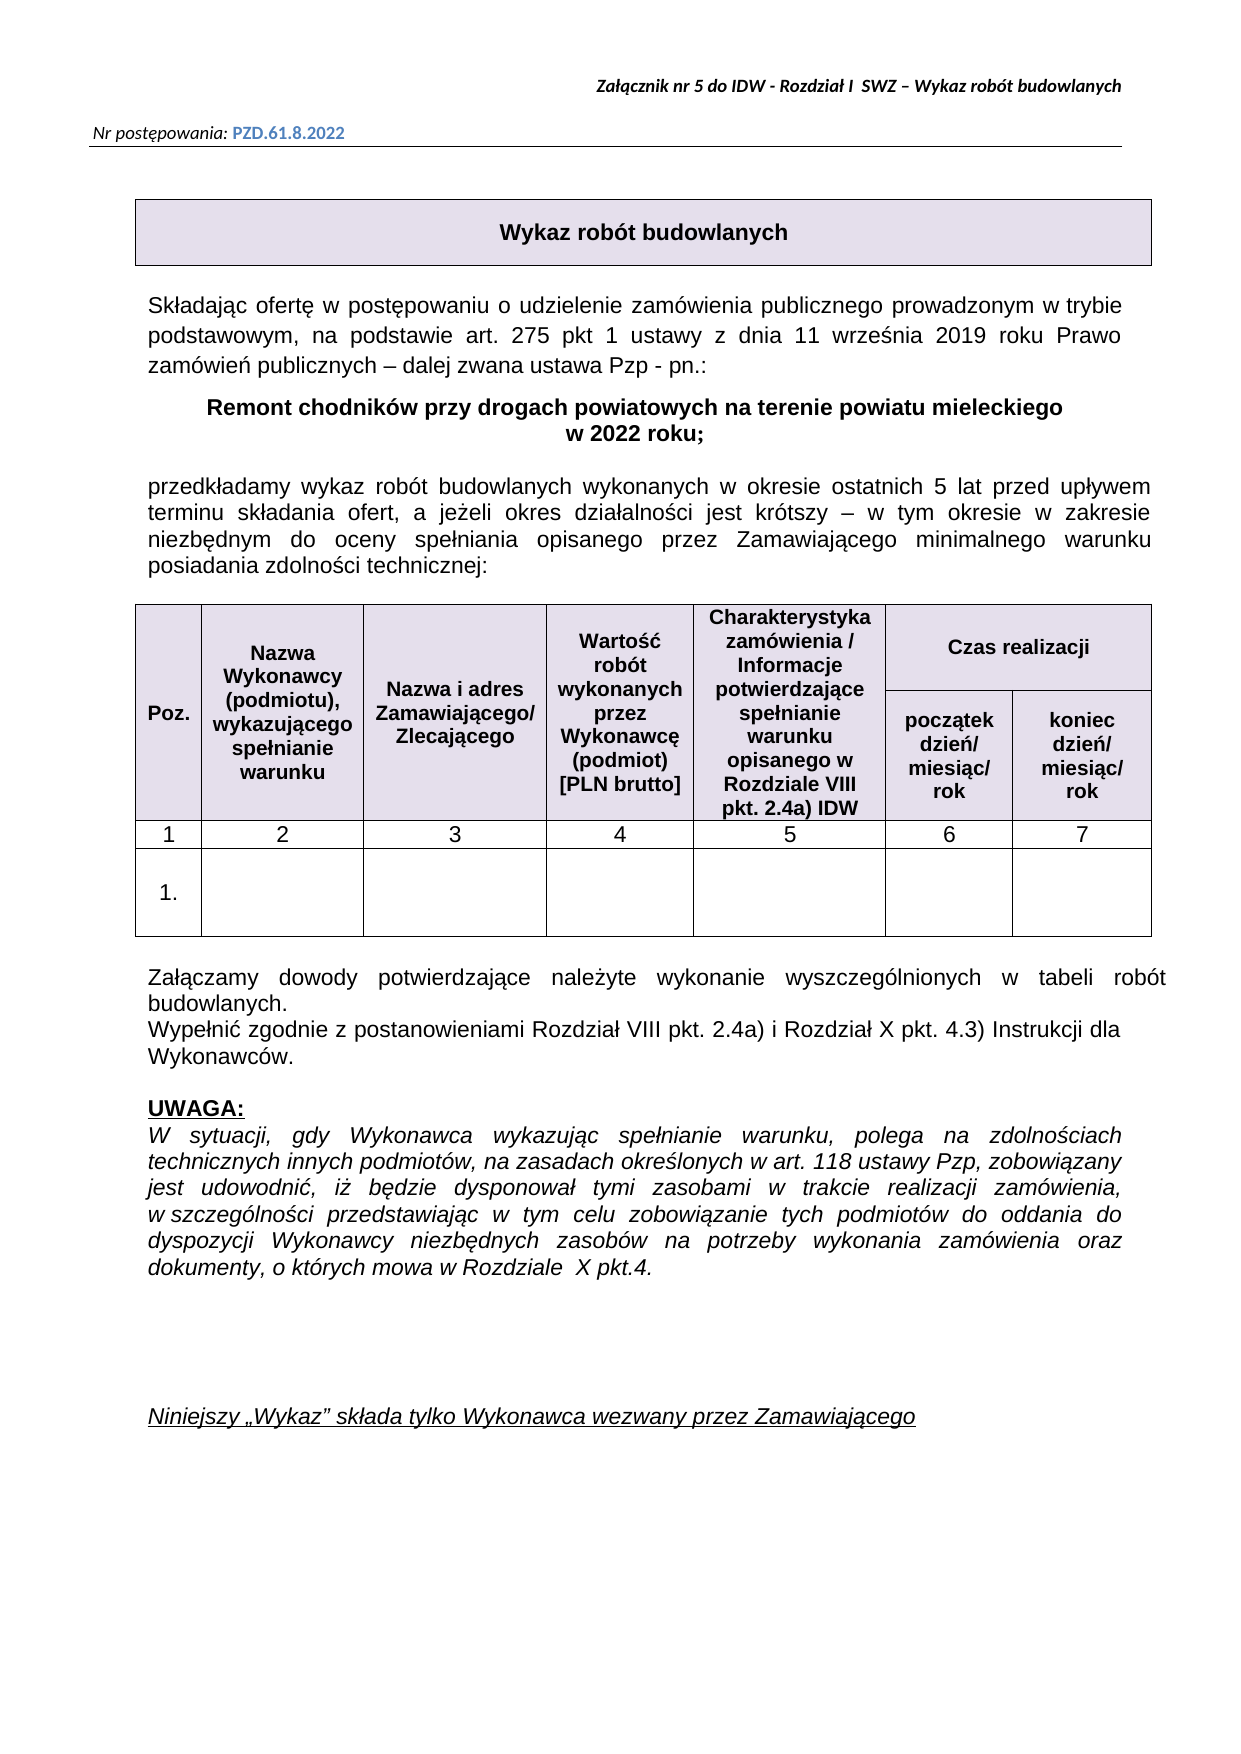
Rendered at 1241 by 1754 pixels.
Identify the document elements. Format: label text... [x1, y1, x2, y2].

table_cell [547, 849, 693, 936]
table_cell 1 [136, 821, 201, 847]
text Niniejszy „Wykaz” składa tylko Wykonawca wezwany przez Zamawiającego [148, 1394, 1122, 1430]
table_cell początek dzień/ miesiąc/ rok [886, 691, 1012, 820]
table_header Poz. [136, 605, 201, 820]
table_cell 6 [886, 821, 1012, 847]
text W sytuacji, gdy Wykonawca wykazując spełnianie warunku, polega na zdolnościach technicznych innych podmiotów, na zasadach określonych w art. 118 ustawy Pzp, zobowiązany jest udowodnić, iż będzie dysponował tymi zasobami w trakcie realizacji zamówienia, w szczególności przedstawiając w tym celu zobowiązanie tych podmiotów do oddania do dyspozycji Wykonawcy niezbędnych zasobów na potrzeby wykonania zamówienia oraz dokumenty, o których mowa w Rozdziale X pkt.4. [148, 1122, 1122, 1280]
text Załączamy dowody potwierdzające należyte wykonanie wyszczególnionych w tabeli robót budowlanych. [148, 963, 1167, 1016]
text UWAGA: [148, 1095, 1122, 1122]
text Wypełnić zgodnie z postanowieniami Rozdział VIII pkt. 2.4a) i Rozdział X pkt. 4.3) Instrukcji dla Wykonawców. [148, 1016, 1122, 1069]
table_cell 2 [202, 821, 363, 847]
table_cell [886, 849, 1012, 936]
table_cell [1013, 849, 1151, 936]
text Składając ofertę w postępowaniu o udzielenie zamówienia publicznego prowadzonym w trybie podstawowym, na podstawie art. 275 pkt 1 ustawy z dnia 11 września 2019 roku Prawo zamówień publicznych – dalej zwana ustawa Pzp - pn.: [148, 292, 1122, 378]
table_cell [202, 849, 363, 936]
table_cell 1. [136, 849, 201, 936]
table_header Czas realizacji [886, 605, 1151, 690]
table_cell 7 [1013, 821, 1151, 847]
table_cell [694, 849, 885, 936]
table_cell 4 [547, 821, 693, 847]
table_header Wykaz robót budowlanych [136, 200, 1151, 265]
text Remont chodników przy drogach powiatowych na terenie powiatu mieleckiego w 2022 roku; [148, 394, 1122, 447]
table_header Charakterystyka zamówienia / Informacje potwierdzające spełnianie warunku opisanego w Rozdziale VIII pkt. 2.4a) IDW [694, 605, 885, 820]
table_cell 3 [364, 821, 546, 847]
table_cell 5 [694, 821, 885, 847]
text przedkładamy wykaz robót budowlanych wykonanych w okresie ostatnich 5 lat przed upływem terminu składania ofert, a jeżeli okres działalności jest krótszy – w tym okresie w zakresie niezbędnym do oceny spełniania opisanego przez Zamawiającego minimalnego warunku posiadania zdolności technicznej: [148, 473, 1152, 578]
table_cell koniec dzień/ miesiąc/ rok [1013, 691, 1151, 820]
table_header Wartość robót wykonanych przez Wykonawcę (podmiot) [PLN brutto] [547, 605, 693, 820]
table_header Nazwa i adres Zamawiającego/ Zlecającego [364, 605, 546, 820]
table_header Nazwa Wykonawcy (podmiotu), wykazującego spełnianie warunku [202, 605, 363, 820]
table_cell [364, 849, 546, 936]
